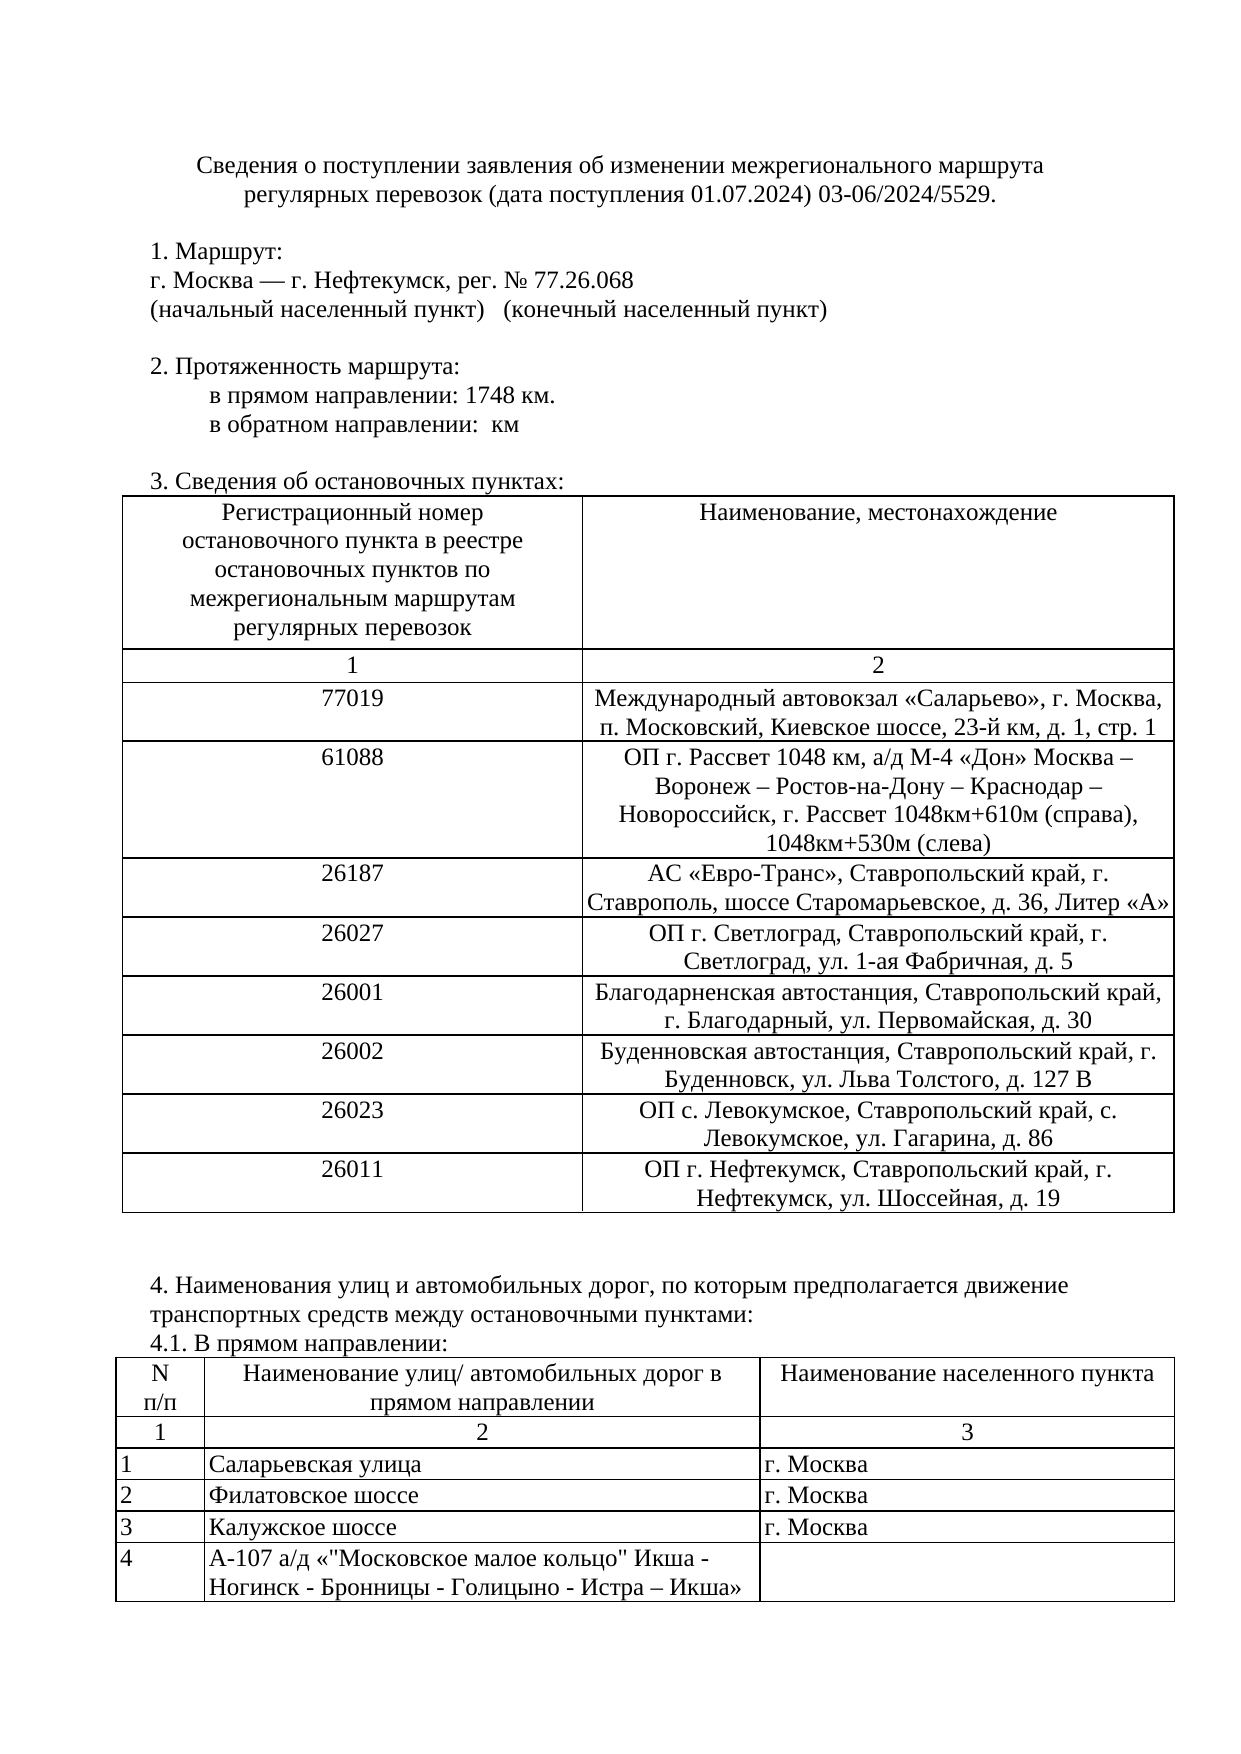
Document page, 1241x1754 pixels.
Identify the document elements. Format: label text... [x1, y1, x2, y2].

text 2. Протяженность маршрута: [150, 351, 1090, 380]
table_cell 1 [117, 1449, 204, 1479]
table_cell 1 [117, 1417, 204, 1447]
table_cell 4 [117, 1543, 204, 1601]
table_cell г. Москва [761, 1449, 1174, 1479]
text 4. Наименования улиц и автомобильных дорог, по которым предполагается движение транспортных средств между остановочными пунктами: [150, 1270, 1090, 1328]
table_cell 26001 [123, 977, 582, 1034]
table_cell г. Москва [761, 1480, 1174, 1510]
table_cell ОП с. Левокумское, Ставропольский край, с. Левокумское, ул. Гагарина, д. 86 [583, 1095, 1173, 1152]
table_cell 26023 [123, 1095, 582, 1152]
table_cell 2 [583, 650, 1173, 681]
table_header Наименование населенного пункта [761, 1358, 1174, 1416]
text г. Москва — г. Нефтекумск, рег. № 77.26.068 [150, 265, 1090, 294]
table_cell Саларьевская улица [205, 1449, 759, 1479]
table_cell 26027 [123, 918, 582, 975]
table_cell Филатовское шоссе [205, 1480, 759, 1510]
table_cell АС «Евро-Транс», Ставропольский край, г. Ставрополь, шоссе Старомарьевское, д. 36, Литер «А» [583, 859, 1173, 916]
text (начальный населенный пункт) (конечный населенный пункт) [150, 294, 1090, 322]
table_cell г. Москва [761, 1512, 1174, 1542]
table_header Наименование, местонахождение [583, 497, 1173, 648]
table_cell 26011 [123, 1154, 582, 1211]
table_cell Калужское шоссе [205, 1512, 759, 1542]
text 3. Сведения об остановочных пунктах: [150, 466, 1090, 495]
table_cell 26187 [123, 859, 582, 916]
table_cell [761, 1543, 1174, 1601]
table_cell 61088 [123, 742, 582, 857]
table_cell ОП г. Нефтекумск, Ставропольский край, г. Нефтекумск, ул. Шоссейная, д. 19 [583, 1154, 1173, 1211]
text в обратном направлении: км [150, 409, 1090, 437]
table_cell 1 [123, 650, 582, 681]
table_header Наименование улиц/ автомобильных дорог в прямом направлении [205, 1358, 759, 1416]
table_cell Буденновская автостанция, Ставропольский край, г. Буденновск, ул. Льва Толстого, д. 127 В [583, 1036, 1173, 1093]
table_cell Благодарненская автостанция, Ставропольский край, г. Благодарный, ул. Первомайская, д. 30 [583, 977, 1173, 1034]
text Сведения о поступлении заявления об изменении межрегионального маршрута регулярных перевозок (дата поступления 01.07.2024) 03-06/2024/5529. [150, 150, 1090, 207]
text 4.1. В прямом направлении: [150, 1328, 1090, 1357]
text 1. Маршрут: [150, 236, 1090, 265]
table_header Регистрационный номер остановочного пункта в реестре остановочных пунктов по межрегиональным маршрутам регулярных перевозок [123, 497, 582, 648]
table_cell 2 [205, 1417, 759, 1447]
table_cell 26002 [123, 1036, 582, 1093]
table_cell ОП г. Светлоград, Ставропольский край, г. Светлоград, ул. 1-ая Фабричная, д. 5 [583, 918, 1173, 975]
table_cell 3 [761, 1417, 1174, 1447]
table_cell 77019 [123, 683, 582, 740]
table_cell 2 [117, 1480, 204, 1510]
table_cell ОП г. Рассвет 1048 км, а/д М-4 «Дон» Москва – Воронеж – Ростов-на-Дону – Краснодар – Новороссийск, г. Рассвет 1048км+610м (справа), 1048км+530м (слева) [583, 742, 1173, 857]
table_header N п/п [117, 1358, 204, 1416]
table_cell А-107 а/д «"Московское малое кольцо" Икша - Ногинск - Бронницы - Голицыно - Истра – Икша» [205, 1543, 759, 1601]
table_cell Международный автовокзал «Саларьево», г. Москва, п. Московский, Киевское шоссе, 23-й км, д. 1, стр. 1 [583, 683, 1173, 740]
text в прямом направлении: 1748 км. [150, 380, 1090, 409]
table_cell 3 [117, 1512, 204, 1542]
